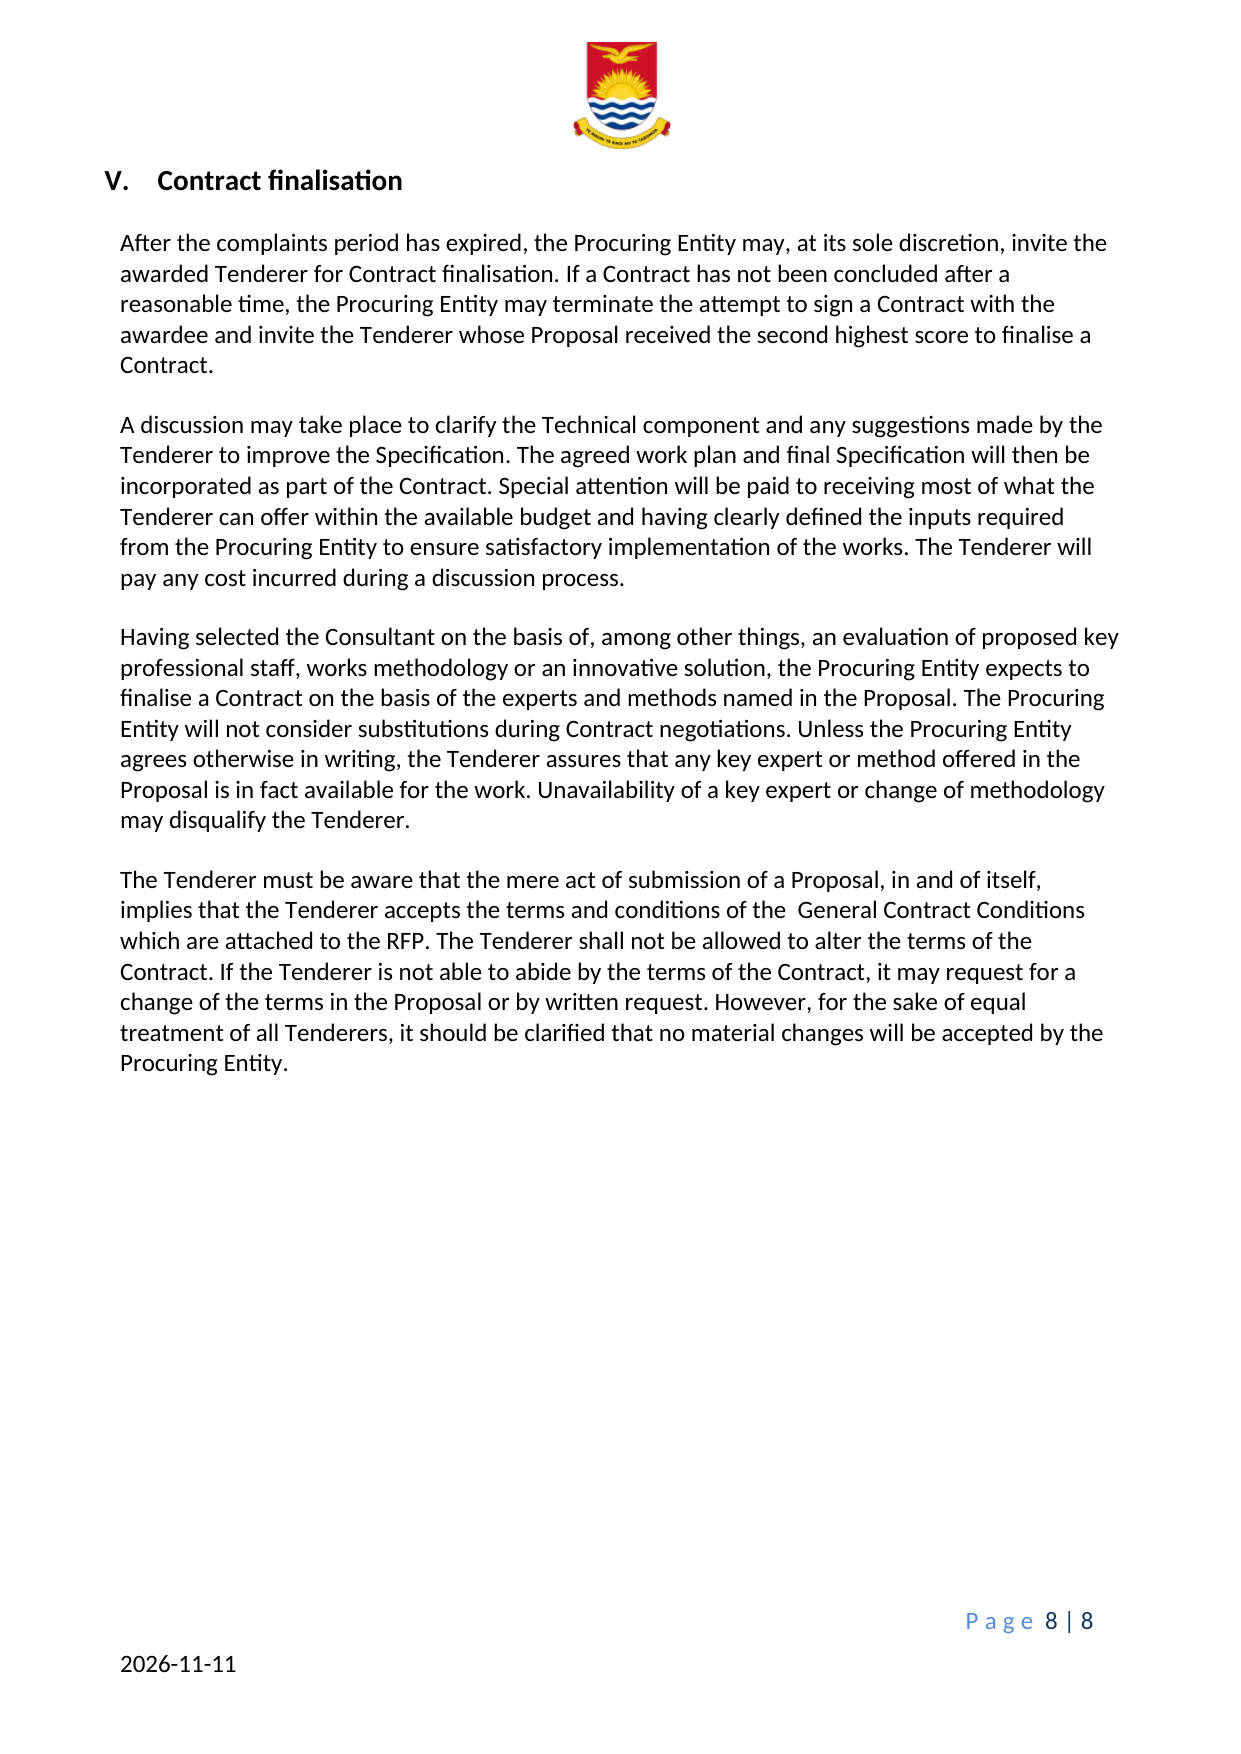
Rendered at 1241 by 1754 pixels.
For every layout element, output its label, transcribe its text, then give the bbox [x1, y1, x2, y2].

text Having selected the Consultant on the basis of, among other things, an evaluation of proposed key professional staff, works methodology or an innovative solution, the Procuring Entity expects to finalise a Contract on the basis of the experts and methods named in the Proposal. The Procuring Entity will not consider substitutions during Contract negotiations. Unless the Procuring Entity agrees otherwise in writing, the Tenderer assures that any key expert or method offered in the Proposal is in fact available for the work. Unavailability of a key expert or change of methodology may disqualify the Tenderer. [120, 621, 1120, 835]
picture [573, 42, 671, 149]
subtitle Contract finalisation [129, 162, 1120, 198]
text After the complaints period has expired, the Procuring Entity may, at its sole discretion, invite the awarded Tenderer for Contract finalisation. If a Contract has not been concluded after a reasonable time, the Procuring Entity may terminate the attempt to sign a Contract with the awardee and invite the Tenderer whose Proposal received the second highest score to finalise a Contract. [120, 227, 1120, 380]
text The Tenderer must be aware that the mere act of submission of a Proposal, in and of itself, implies that the Tenderer accepts the terms and conditions of the General Contract Conditions which are attached to the RFP. The Tenderer shall not be allowed to alter the terms of the Contract. If the Tenderer is not able to abide by the terms of the Contract, it may request for a change of the terms in the Proposal or by written request. However, for the sake of equal treatment of all Tenderers, it should be clarified that no material changes will be accepted by the Procuring Entity. [120, 864, 1120, 1078]
text A discussion may take place to clarify the Technical component and any suggestions made by the Tenderer to improve the Specification. The agreed work plan and final Specification will then be incorporated as part of the Contract. Special attention will be paid to receiving most of what the Tenderer can offer within the available budget and having clearly defined the inputs required from the Procuring Entity to ensure satisfactory implementation of the works. The Tenderer will pay any cost incurred during a discussion process. [120, 409, 1120, 592]
